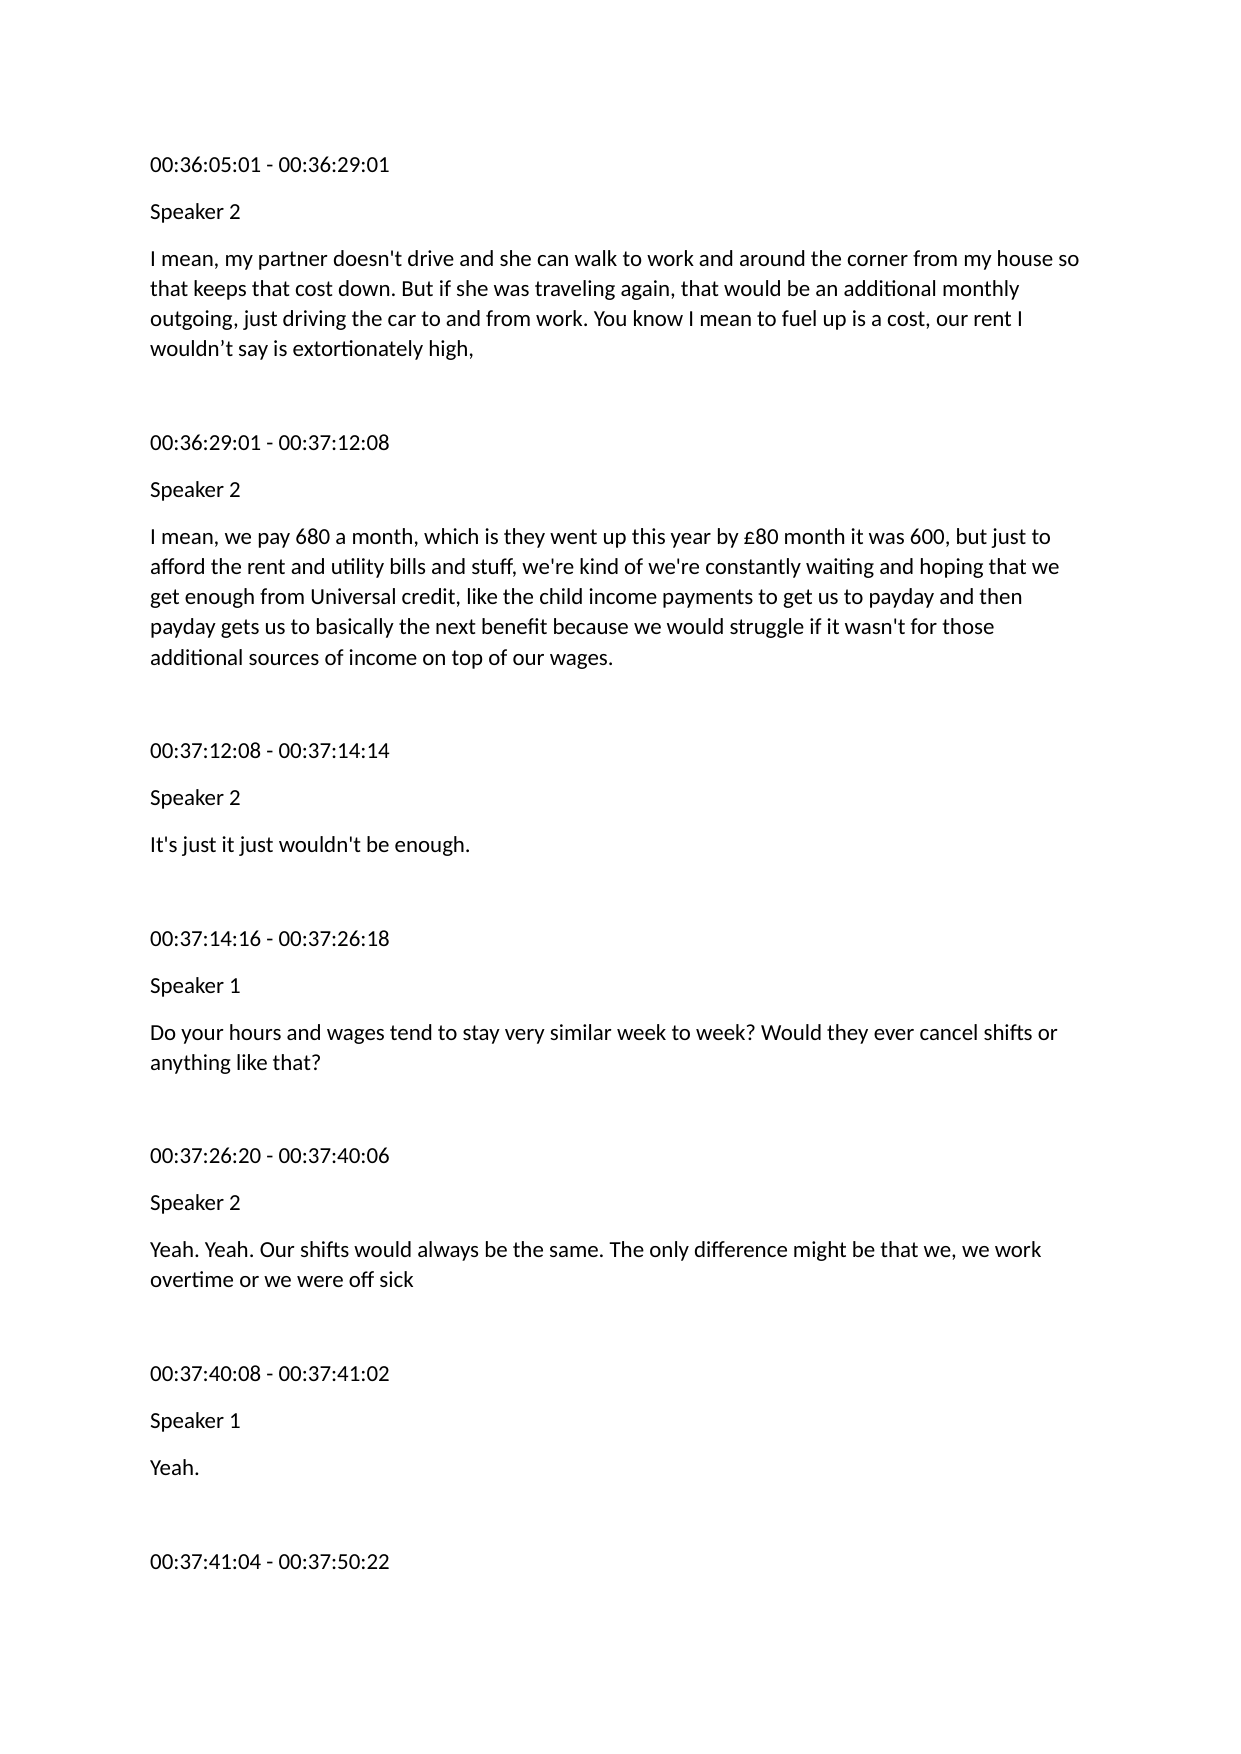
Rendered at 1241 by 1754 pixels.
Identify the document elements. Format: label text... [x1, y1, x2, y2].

text Yeah. Yeah. Our shifts would always be the same. The only difference might be that we, we work overtime or we were off sick [150, 1235, 1090, 1294]
text It's just it just wouldn't be enough. [150, 830, 1090, 858]
text 00:37:41:04 - 00:37:50:22 [150, 1547, 1090, 1575]
text Speaker 2 [150, 475, 1090, 503]
text Yeah. [150, 1453, 1090, 1481]
text Do your hours and wages tend to stay very similar week to week? Would they ever cancel shifts or anything like that? [150, 1018, 1090, 1076]
text Speaker 2 [150, 197, 1090, 225]
text Speaker 1 [150, 971, 1090, 999]
text I mean, my partner doesn't drive and she can walk to work and around the corner from my house so that keeps that cost down. But if she was traveling again, that would be an additional monthly outgoing, just driving the car to and from work. You know I mean to fuel up is a cost, our rent I wouldn’t say is extortionately high, [150, 244, 1090, 362]
text 00:37:12:08 - 00:37:14:14 [150, 736, 1090, 764]
text 00:36:05:01 - 00:36:29:01 [150, 150, 1090, 178]
text 00:37:40:08 - 00:37:41:02 [150, 1359, 1090, 1387]
text 00:36:29:01 - 00:37:12:08 [150, 428, 1090, 456]
text Speaker 2 [150, 783, 1090, 811]
text Speaker 2 [150, 1188, 1090, 1217]
text Speaker 1 [150, 1406, 1090, 1434]
text 00:37:26:20 - 00:37:40:06 [150, 1142, 1090, 1170]
text I mean, we pay 680 a month, which is they went up this year by £80 month it was 600, but just to afford the rent and utility bills and stuff, we're kind of we're constantly waiting and hoping that we get enough from Universal credit, like the child income payments to get us to payday and then payday gets us to basically the next benefit because we would struggle if it wasn't for those additional sources of income on top of our wages. [150, 522, 1090, 671]
text 00:37:14:16 - 00:37:26:18 [150, 924, 1090, 952]
